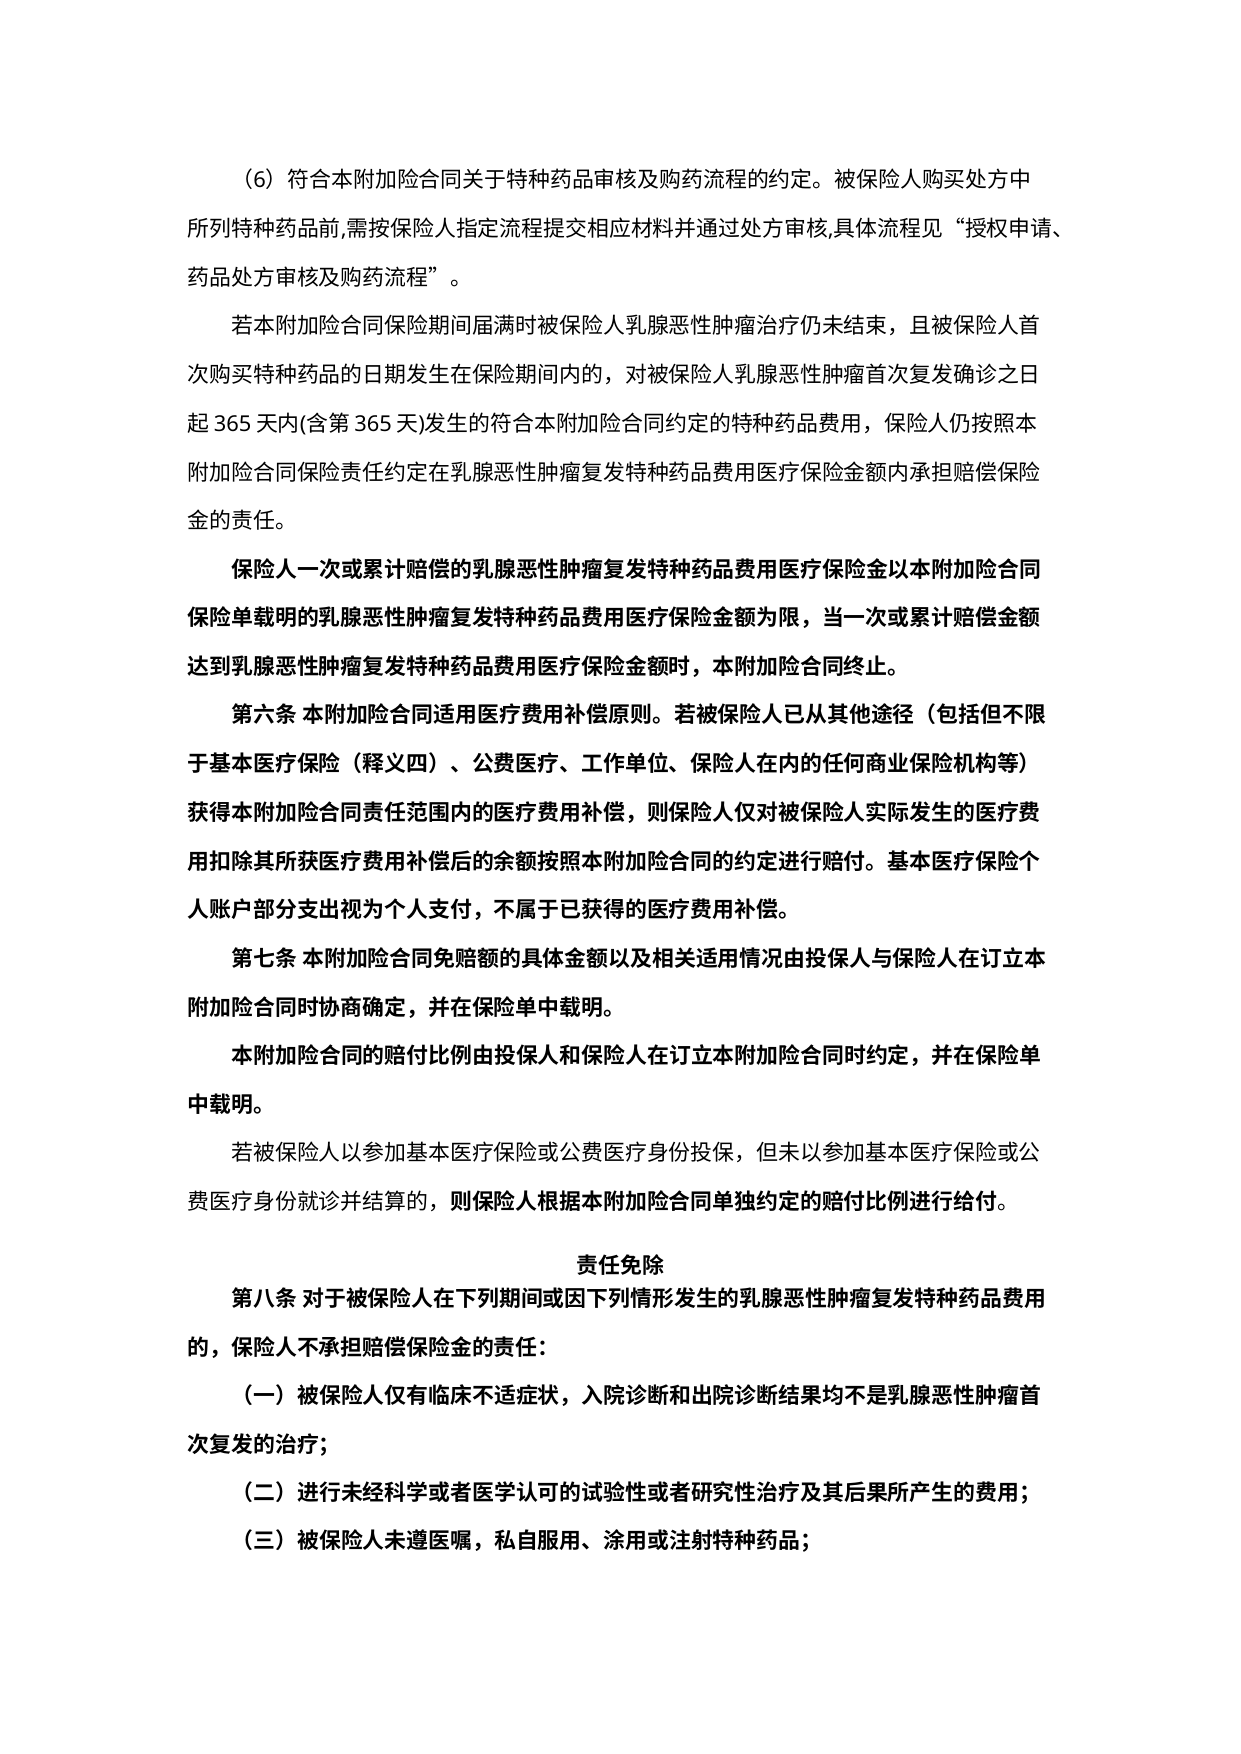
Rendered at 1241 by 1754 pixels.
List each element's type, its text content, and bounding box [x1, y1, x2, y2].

text 第七条 本附加险合同免赔额的具体金额以及相关适用情况由投保人与保险人在订立本附加险合同时协商确定，并在保险单中载明。 [187, 940, 1053, 1022]
text 若被保险人以参加基本医疗保险或公费医疗身份投保，但未以参加基本医疗保险或公费医疗身份就诊并结算的，则保险人根据本附加险合同单独约定的赔付比例进行给付。 [187, 1134, 1053, 1216]
text 保险人一次或累计赔偿的乳腺恶性肿瘤复发特种药品费用医疗保险金以本附加险合同保险单载明的乳腺恶性肿瘤复发特种药品费用医疗保险金额为限，当一次或累计赔偿金额达到乳腺恶性肿瘤复发特种药品费用医疗保险金额时，本附加险合同终止。 [187, 551, 1053, 681]
text （6）符合本附加险合同关于特种药品审核及购药流程的约定。被保险人购买处方中所列特种药品前,需按保险人指定流程提交相应材料并通过处方审核,具体流程见“授权申请、药品处方审核及购药流程”。 [187, 162, 1053, 292]
text （一）被保险人仅有临床不适症状，入院诊断和出院诊断结果均不是乳腺恶性肿瘤首次复发的治疗； [187, 1377, 1053, 1459]
text 本附加险合同的赔付比例由投保人和保险人在订立本附加险合同时约定，并在保险单中载明。 [187, 1037, 1053, 1119]
text （三）被保险人未遵医嘱，私自服用、涂用或注射特种药品； [187, 1523, 1053, 1555]
text 第六条 本附加险合同适用医疗费用补偿原则。若被保险人已从其他途径（包括但不限于基本医疗保险（释义四）、公费医疗、工作单位、保险人在内的任何商业保险机构等）获得本附加险合同责任范围内的医疗费用补偿，则保险人仅对被保险人实际发生的医疗费用扣除其所获医疗费用补偿后的余额按照本附加险合同的约定进行赔付。基本医疗保险个人账户部分支出视为个人支付，不属于已获得的医疗费用补偿。 [187, 697, 1053, 924]
text 若本附加险合同保险期间届满时被保险人乳腺恶性肿瘤治疗仍未结束，且被保险人首次购买特种药品的日期发生在保险期间内的，对被保险人乳腺恶性肿瘤首次复发确诊之日起365天内(含第365天)发生的符合本附加险合同约定的特种药品费用，保险人仍按照本附加险合同保险责任约定在乳腺恶性肿瘤复发特种药品费用医疗保险金额内承担赔偿保险金的责任。 [187, 308, 1053, 535]
text 责任免除 [187, 1248, 1053, 1280]
text （二）进行未经科学或者医学认可的试验性或者研究性治疗及其后果所产生的费用； [187, 1474, 1053, 1507]
text 第八条 对于被保险人在下列期间或因下列情形发生的乳腺恶性肿瘤复发特种药品费用的，保险人不承担赔偿保险金的责任： [187, 1280, 1053, 1362]
